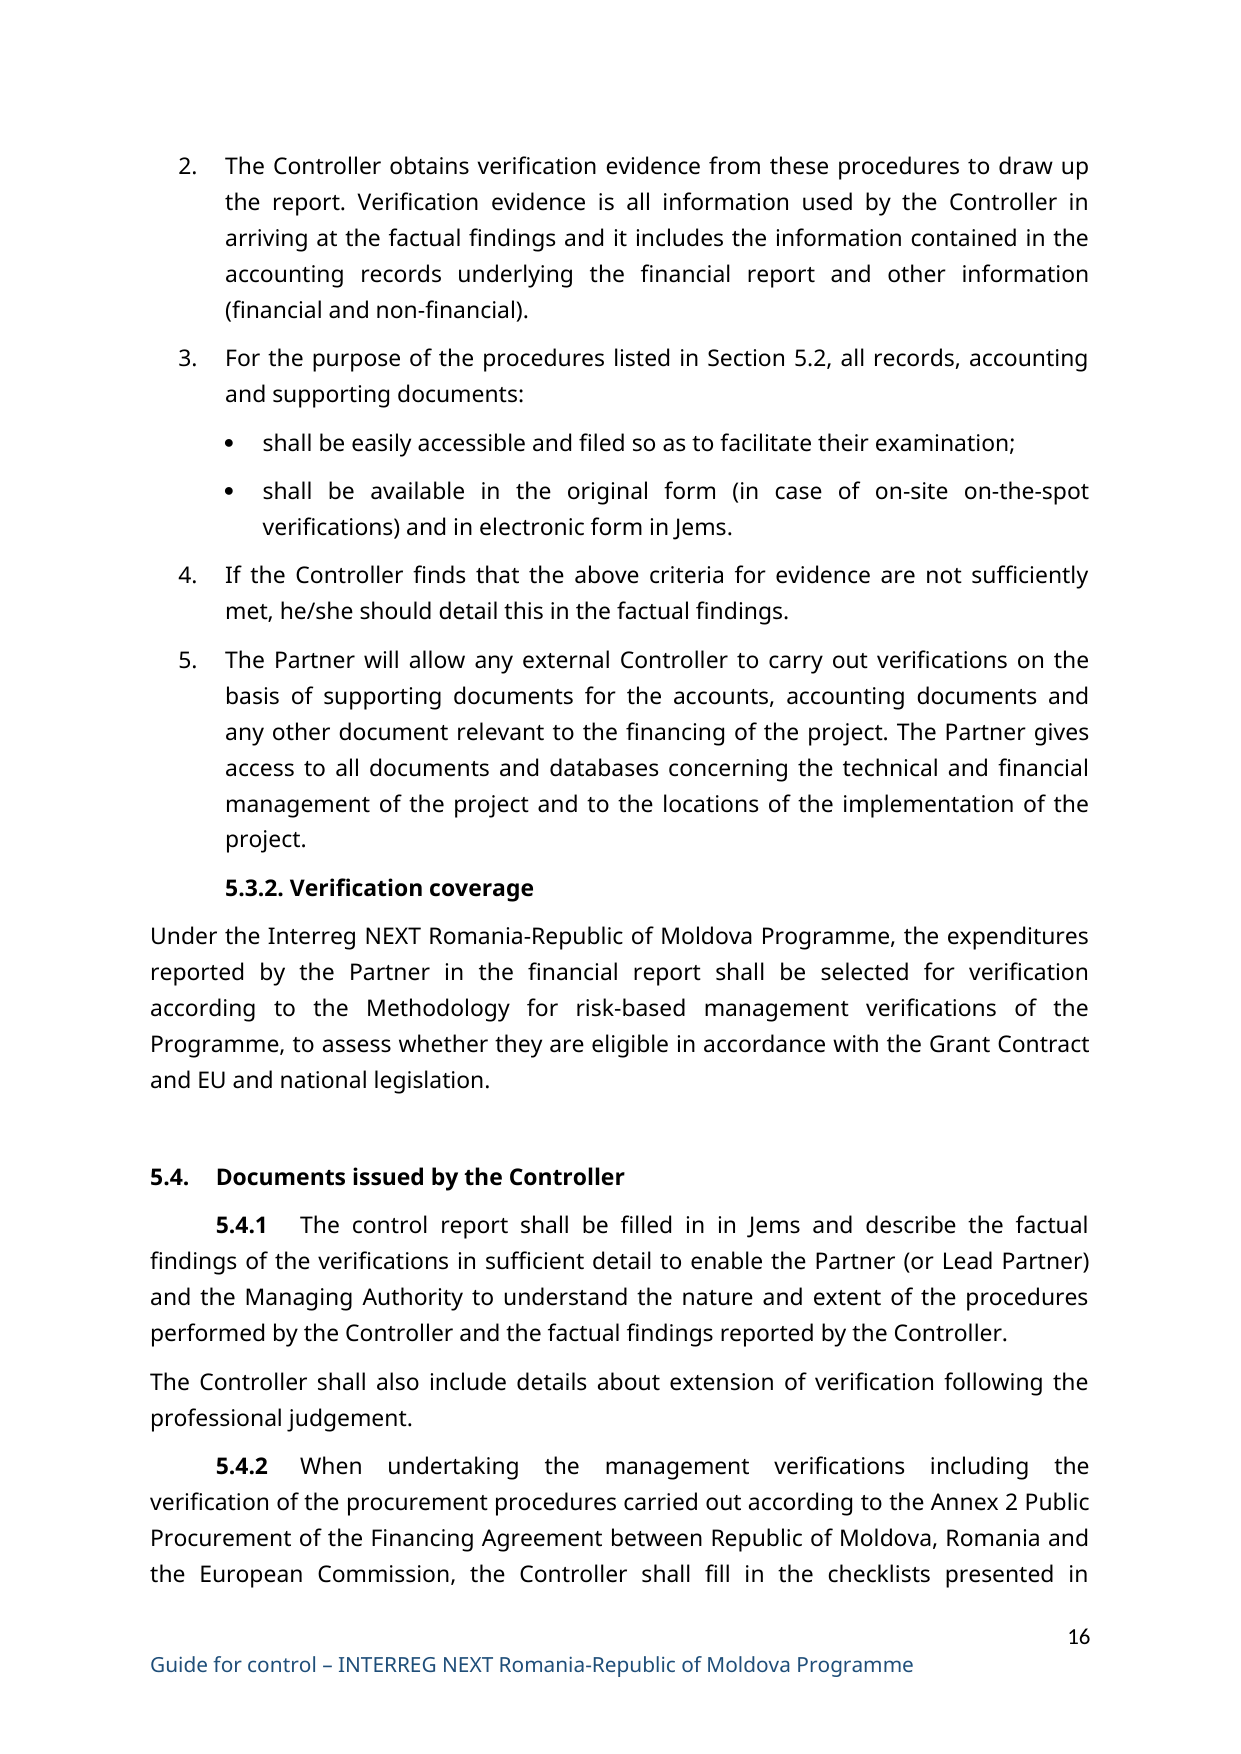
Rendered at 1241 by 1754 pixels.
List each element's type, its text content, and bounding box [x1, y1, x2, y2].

text 5.3.2. Verification coverage [225, 872, 1090, 903]
list The control report shall be filled in in Jems and describe the factual findings of the verifications in sufficient detail to enable the Partner (or Lead Partner) and the Managing Authority to understand the nature and extent of the procedures performed by the Controller and the factual findings reported by the Controller. [150, 1209, 1090, 1348]
text Under the Interreg NEXT Romania-Republic of Moldova Programme, the expenditures reported by the Partner in the financial report shall be selected for verification according to the Methodology for risk-based management verifications of the Programme, to assess whether they are eligible in accordance with the Grant Contract and EU and national legislation. [150, 920, 1090, 1095]
list The Partner will allow any external Controller to carry out verifications on the basis of supporting documents for the accounts, accounting documents and any other document relevant to the financing of the project. The Partner gives access to all documents and databases concerning the technical and financial management of the project and to the locations of the implementation of the project. [178, 644, 1090, 855]
text The Controller shall also include details about extension of verification following the professional judgement. [150, 1366, 1090, 1433]
list The Controller obtains verification evidence from these procedures to draw up the report. Verification evidence is all information used by the Controller in arriving at the factual findings and it includes the information contained in the accounting records underlying the financial report and other information (financial and non-financial). [178, 150, 1090, 325]
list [150, 1450, 1090, 1589]
list shall be easily accessible and filed so as to facilitate their examination; [225, 427, 1090, 458]
list Documents issued by the Controller [150, 1161, 1090, 1192]
list shall be available in the original form (in case of on-site on-the-spot verifications) and in electronic form in Jems. [225, 475, 1090, 542]
list If the Controller finds that the above criteria for evidence are not sufficiently met, he/she should detail this in the factual findings. [178, 559, 1090, 627]
list For the purpose of the procedures listed in Section 5.2, all records, accounting and supporting documents: [178, 342, 1090, 409]
